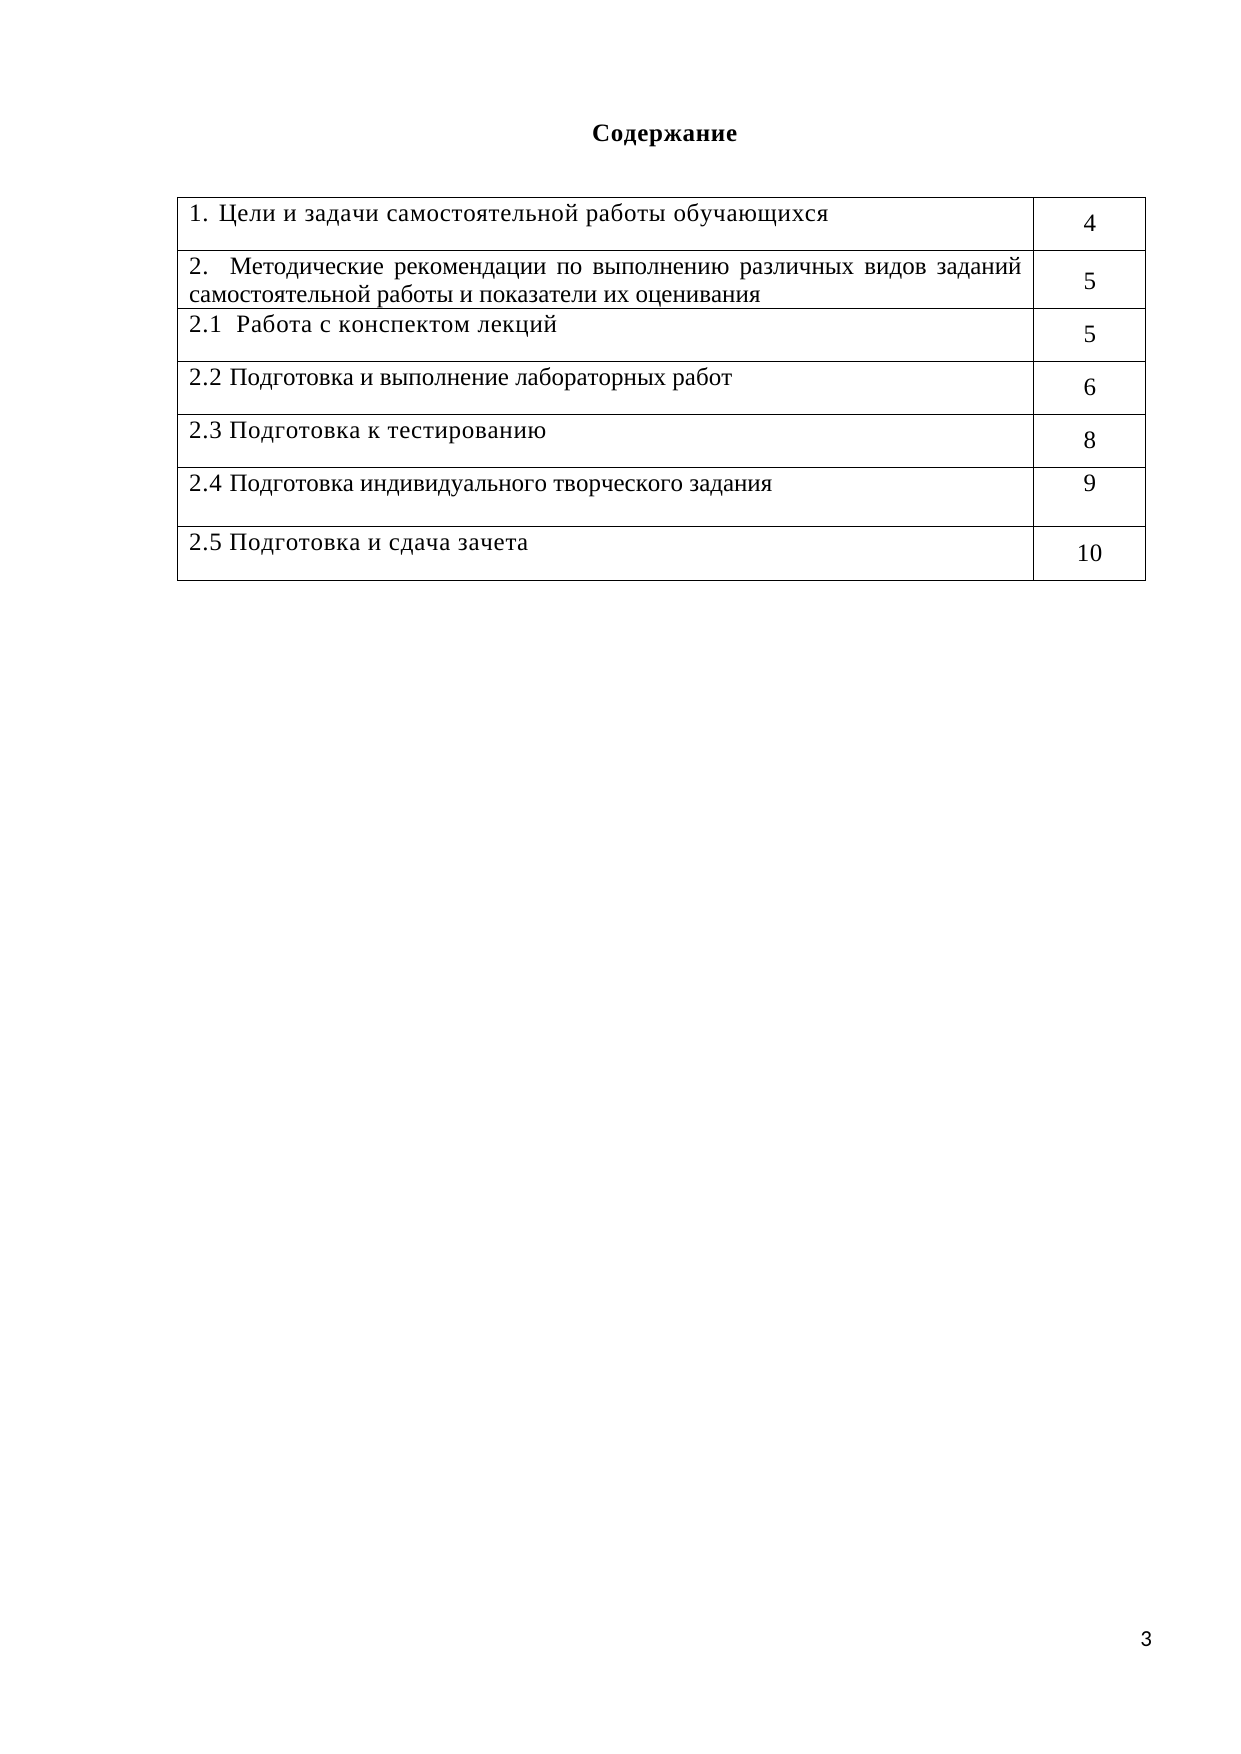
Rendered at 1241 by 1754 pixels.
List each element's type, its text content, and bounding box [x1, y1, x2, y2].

table_header Цели и задачи самостоятельной работы обучающихся [178, 198, 1033, 250]
table_cell 2.4 Подготовка индивидуального творческого задания [178, 468, 1033, 526]
table_cell 2.3 Подготовка к тестированию [178, 415, 1033, 467]
table_cell 5 [1034, 309, 1145, 361]
table_cell 9 [1034, 468, 1145, 526]
table_cell 10 [1034, 527, 1145, 580]
table_cell 8 [1034, 415, 1145, 467]
text Содержание [177, 118, 1152, 147]
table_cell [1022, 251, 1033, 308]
table_cell 5 [1034, 251, 1145, 308]
table_header 4 [1034, 198, 1145, 250]
table_cell 2.5 Подготовка и сдача зачета [178, 527, 1033, 580]
table_cell 6 [1034, 362, 1145, 414]
table_cell 2.2 Подготовка и выполнение лабораторных работ [178, 362, 1033, 414]
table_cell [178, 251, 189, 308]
table_cell 2.1 Работа с конспектом лекций [178, 309, 1033, 361]
